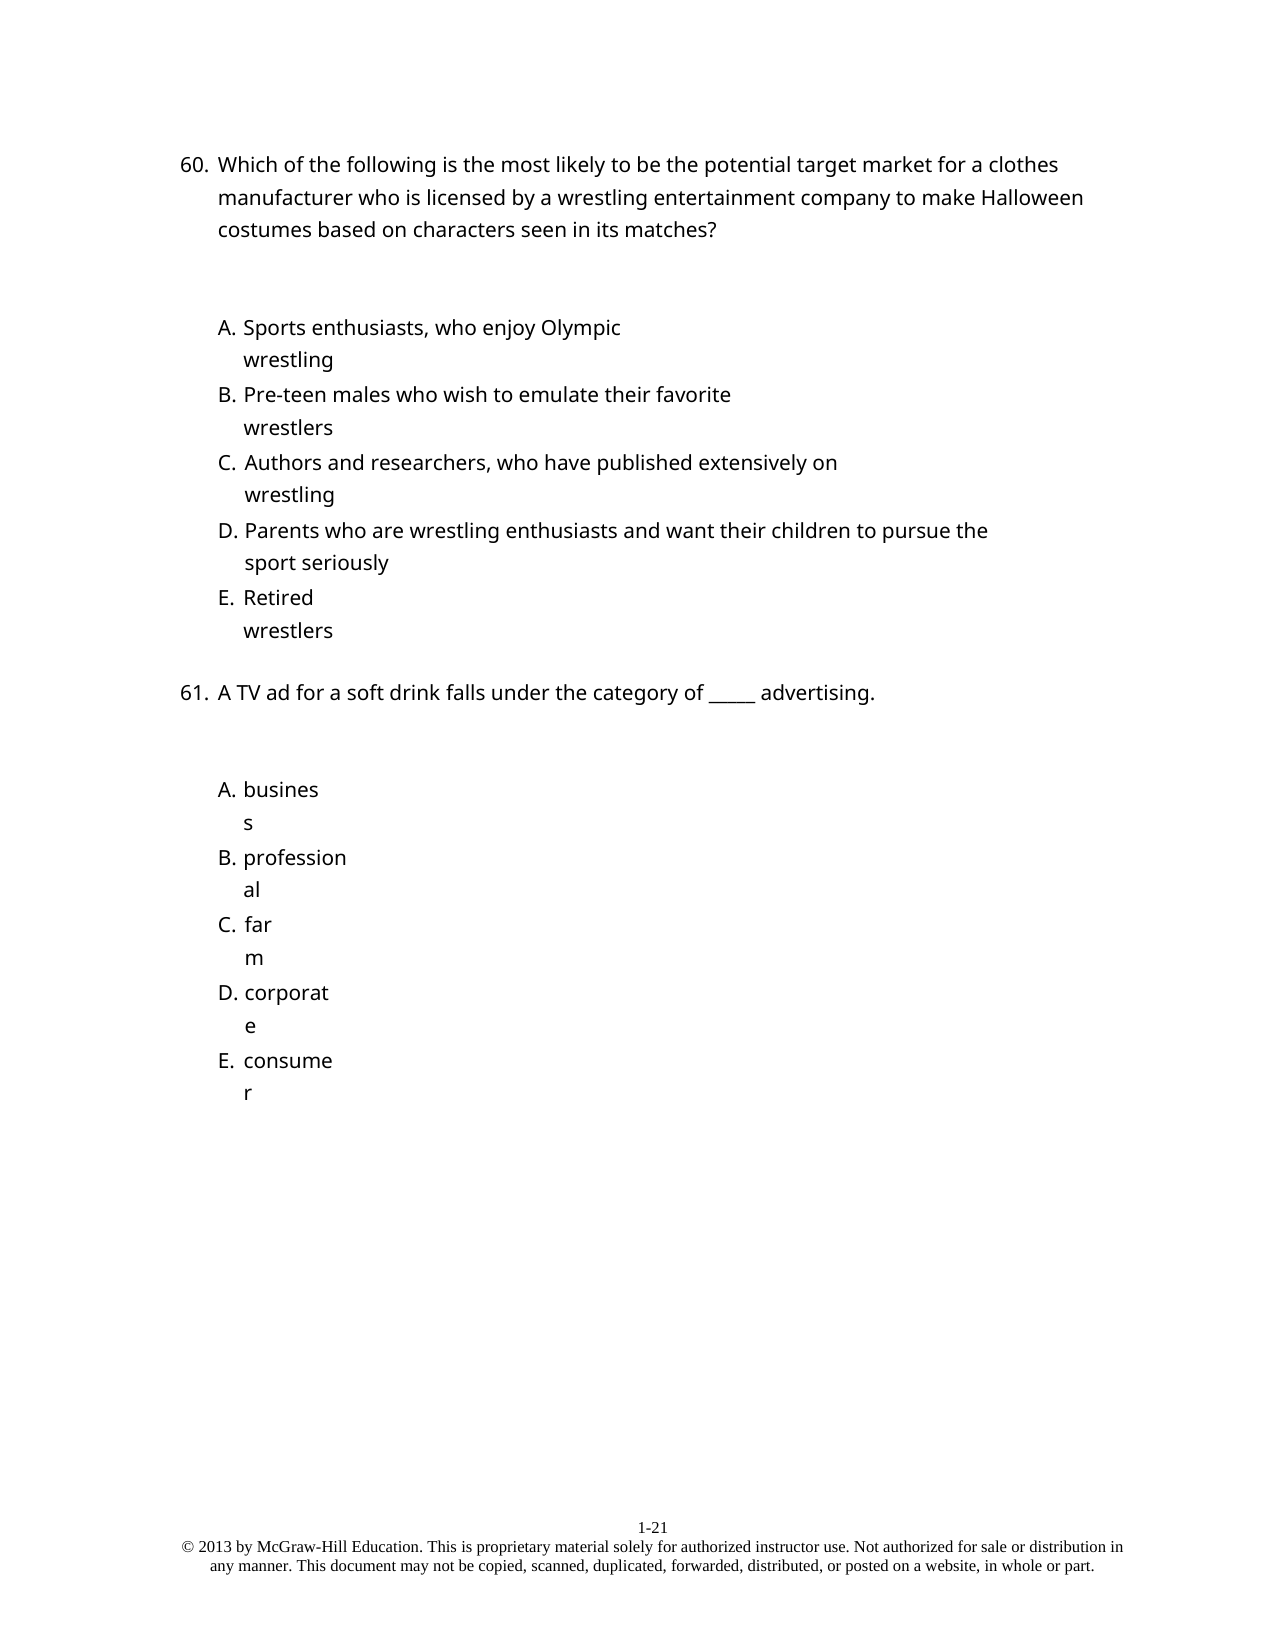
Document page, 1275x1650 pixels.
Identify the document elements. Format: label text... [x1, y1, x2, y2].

table_header Which of the following is the most likely to be the potential target market for a clothes manufacturer who is licensed by a wrestling entertainment company to make Halloween costumes based on characters seen in its matches? [218, 150, 1125, 648]
table_header 60. [180, 150, 218, 648]
table_header A TV ad for a soft drink falls under the category of _____ advertising. [218, 678, 1125, 1111]
table_header 61. [180, 678, 218, 1111]
